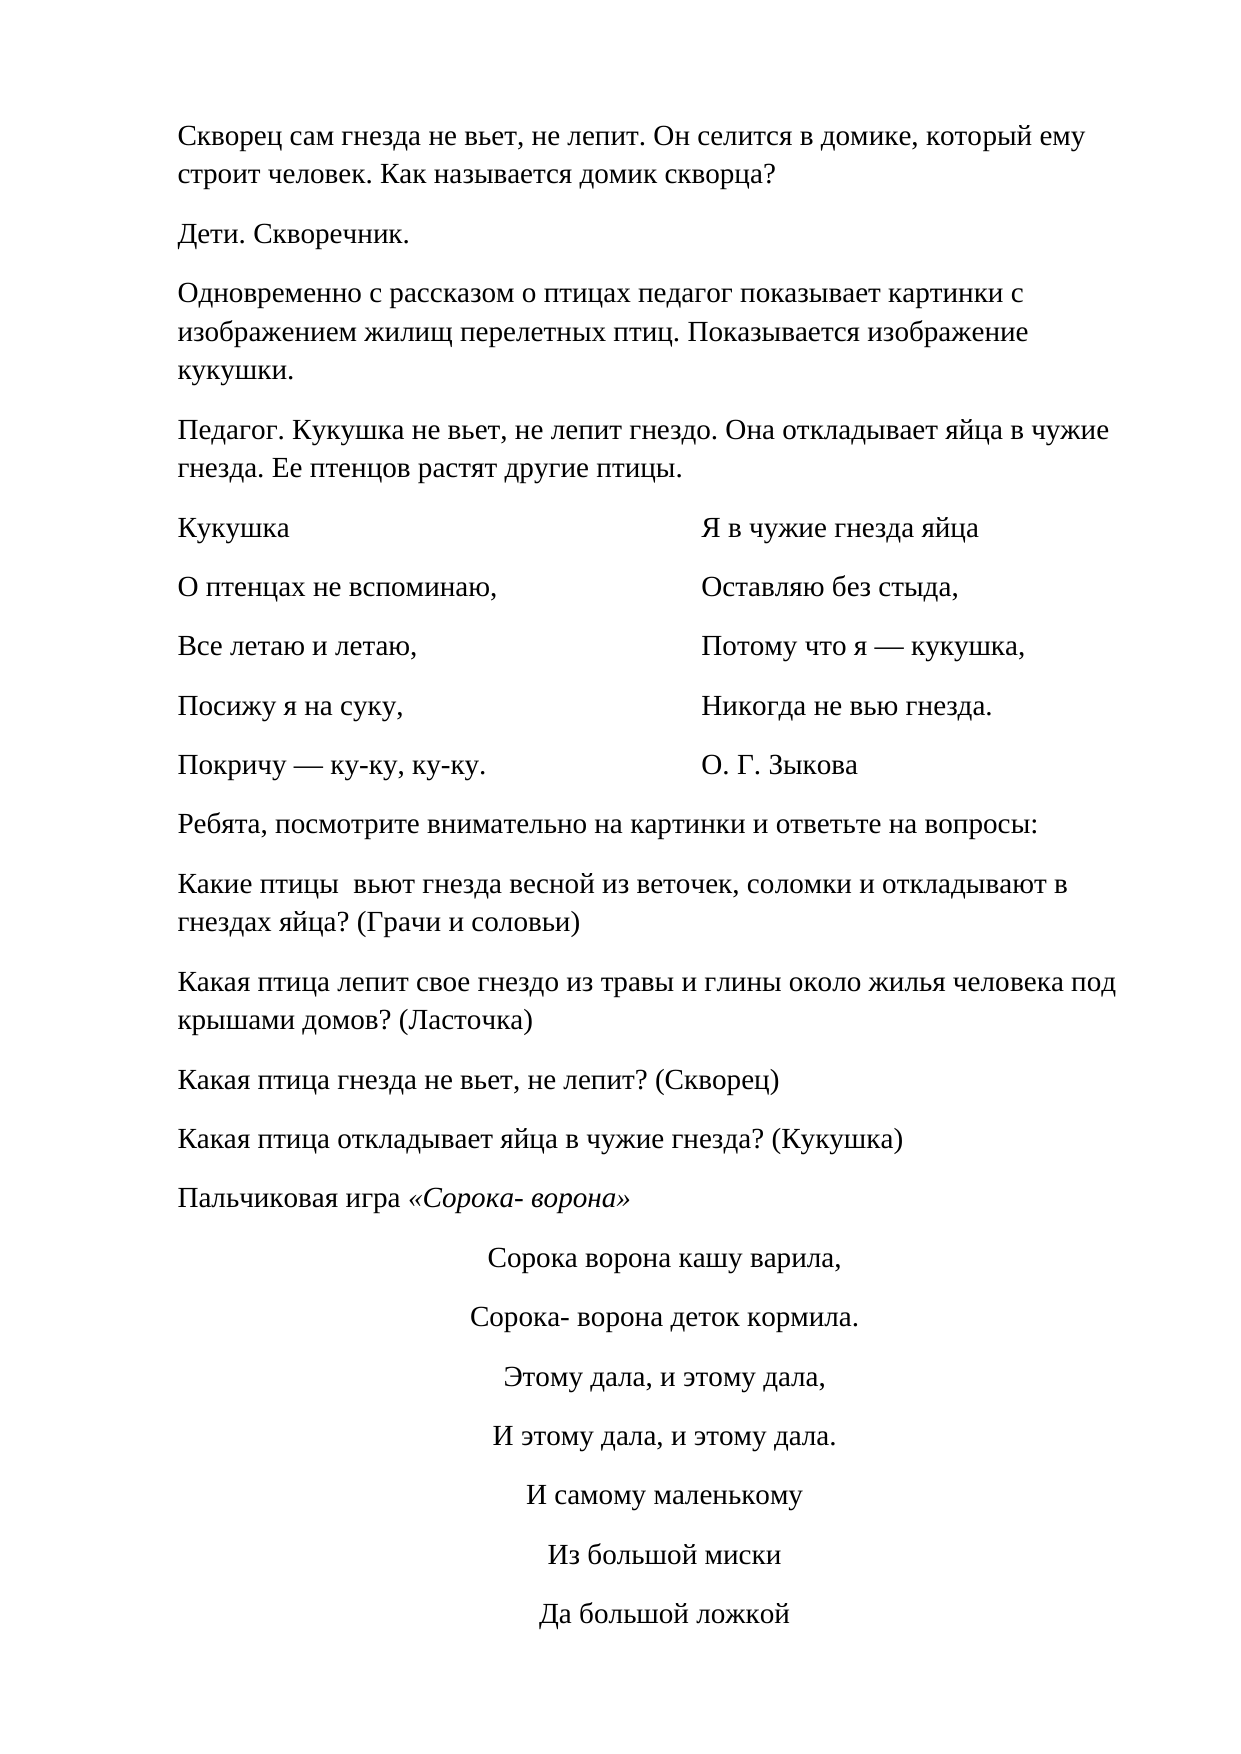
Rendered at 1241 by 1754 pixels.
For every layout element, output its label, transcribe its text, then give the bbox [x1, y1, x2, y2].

text Потому что я — кукушка, [701, 628, 1152, 662]
text И самому маленькому [177, 1477, 1152, 1511]
text Покричу — ку-ку, ку-ку. [177, 747, 627, 781]
text Да большой ложкой [177, 1596, 1152, 1630]
text Одновременно с рассказом о птицах педагог показывает картинки с изображением жилищ перелетных птиц. Показывается изображение кукушки. [177, 275, 1152, 386]
text Сорока- ворона деток кормила. [177, 1299, 1152, 1333]
text Какая птица гнезда не вьет, не лепит? (Скворец) [177, 1062, 1152, 1095]
text О птенцах не вспоминаю, [177, 569, 627, 603]
text Посижу я на суку, [177, 688, 627, 721]
text Дети. Скворечник. [177, 216, 1152, 249]
text Из большой миски [177, 1537, 1152, 1570]
text Сорока ворона кашу варила, [177, 1240, 1152, 1273]
text Этому дала, и этому дала, [177, 1359, 1152, 1392]
text О. Г. Зыкова [701, 747, 1152, 781]
text Какие птицы вьют гнезда весной из веточек, соломки и откладывают в гнездах яйца? (Грачи и соловьи) [177, 866, 1152, 938]
text Ребята, посмотрите внимательно на картинки и ответьте на вопросы: [177, 807, 1152, 840]
text Пальчиковая игра «Сорока- ворона» [177, 1181, 1152, 1214]
text Педагог. Кукушка не вьет, не лепит гнездо. Она откладывает яйца в чужие гнезда. Ее птенцов растят другие птицы. [177, 412, 1152, 484]
text Никогда не вью гнезда. [701, 688, 1152, 721]
text Какая птица лепит свое гнездо из травы и глины около жилья человека под крышами домов? (Ласточка) [177, 964, 1152, 1036]
text Оставляю без стыда, [701, 569, 1152, 603]
text И этому дала, и этому дала. [177, 1418, 1152, 1452]
text Я в чужие гнезда яйца [701, 510, 1152, 543]
text Скворец сам гнезда не вьет, не лепит. Он селится в домике, который ему строит человек. Как называется домик скворца? [177, 118, 1152, 190]
text Какая птица откладывает яйца в чужие гнезда? (Кукушка) [177, 1121, 1152, 1155]
text Все летаю и летаю, [177, 628, 627, 662]
text Кукушка [177, 510, 627, 543]
